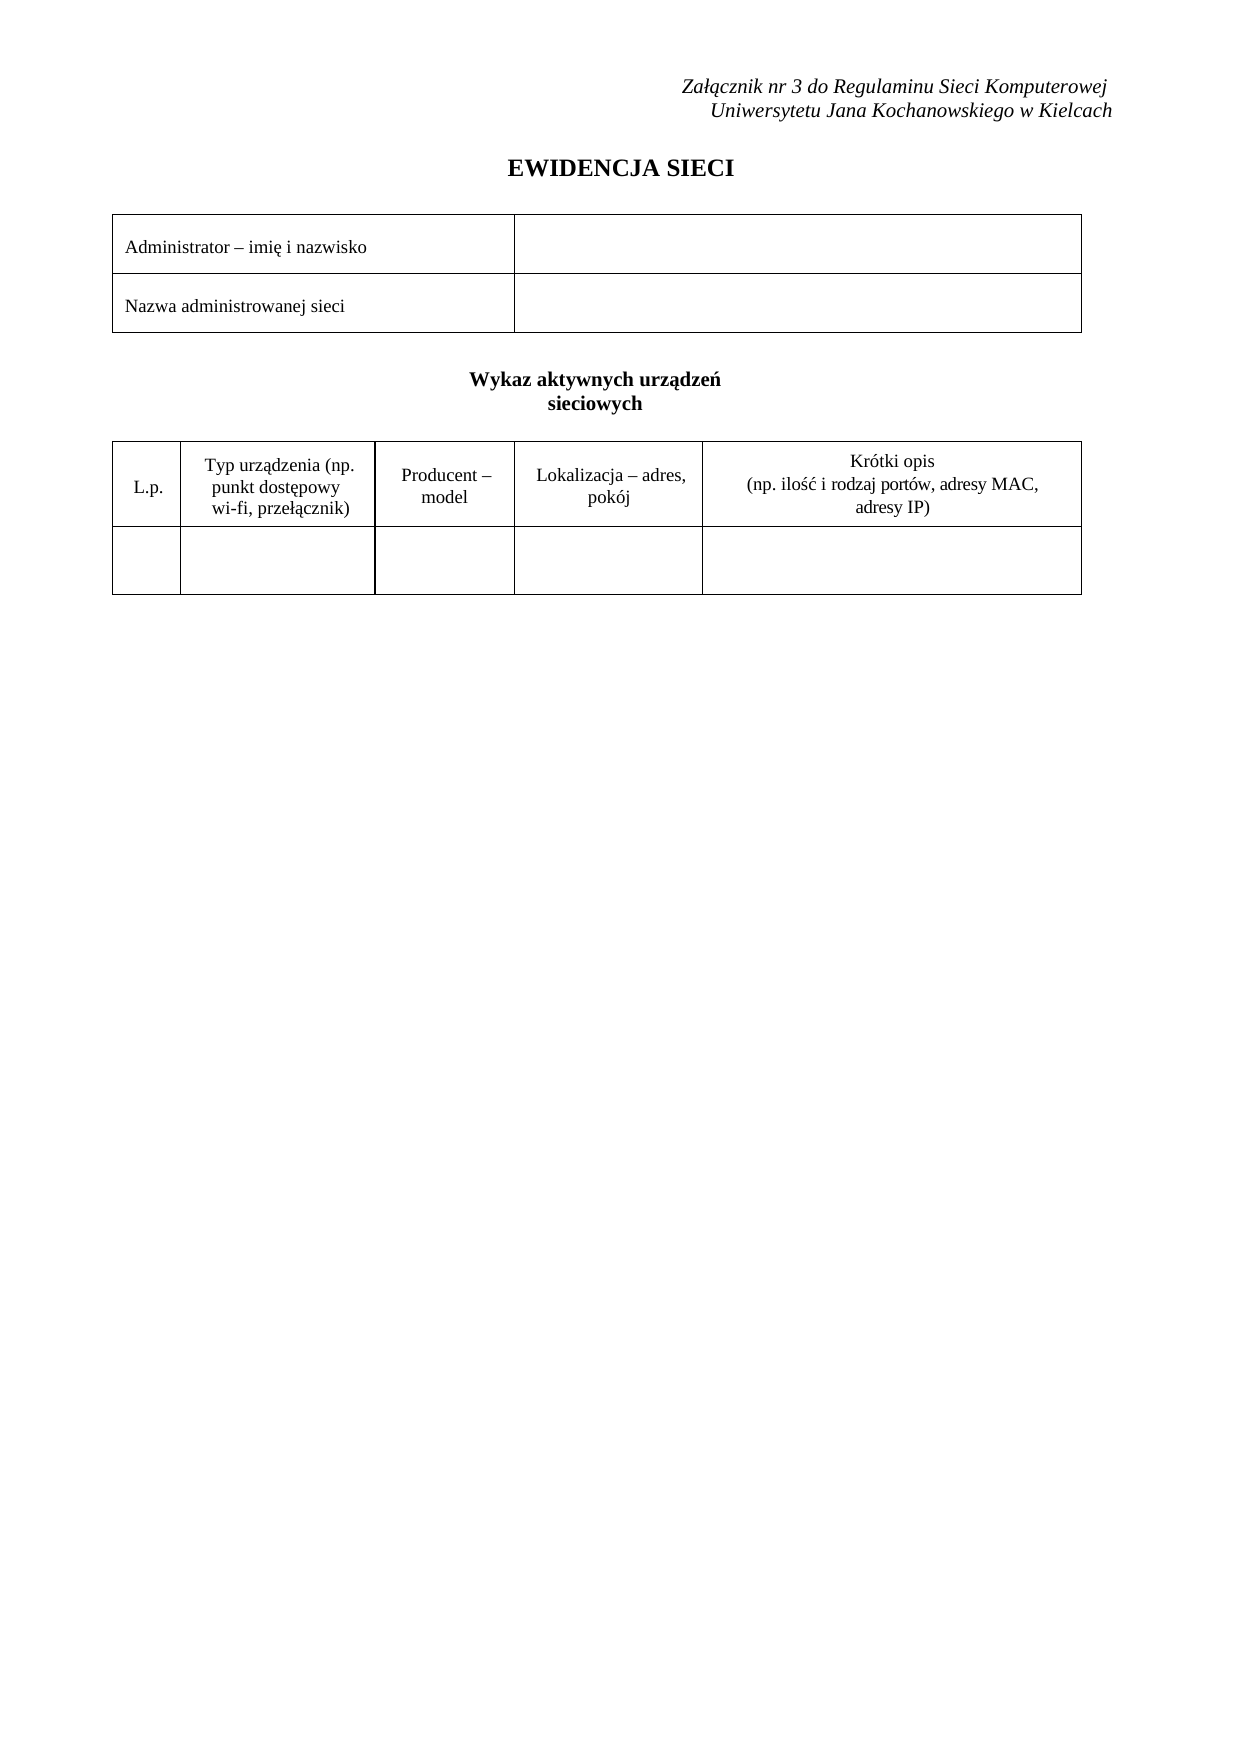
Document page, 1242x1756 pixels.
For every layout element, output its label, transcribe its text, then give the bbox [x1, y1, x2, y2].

table_header Administrator – imię i nazwisko [113, 215, 514, 273]
table_header Typ urządzenia (np. punkt dostępowy wi-fi, przełącznik) [181, 442, 374, 526]
table_cell [703, 527, 1081, 594]
table_header Krótki opis (np. ilość i rodzaj portów, adresy MAC, adresy IP) [703, 442, 1081, 526]
text Załącznik nr 3 do Regulaminu Sieci Komputerowej Uniwersytetu Jana Kochanowskiego w Kielcach [291, 73, 1114, 122]
table_cell [181, 527, 374, 594]
text EWIDENCJA SIECI [424, 153, 818, 182]
table_header Producent – model [376, 442, 514, 526]
table_cell [376, 527, 514, 594]
table_cell [113, 527, 180, 594]
text Wykaz aktywnych urządzeń sieciowych [424, 367, 766, 415]
table_cell Nazwa administrowanej sieci [113, 274, 514, 332]
table_header [515, 215, 1081, 273]
table_cell [515, 527, 702, 594]
table_cell [515, 274, 1081, 332]
table_header L.p. [113, 442, 180, 526]
table_header Lokalizacja – adres, pokój [515, 442, 702, 526]
